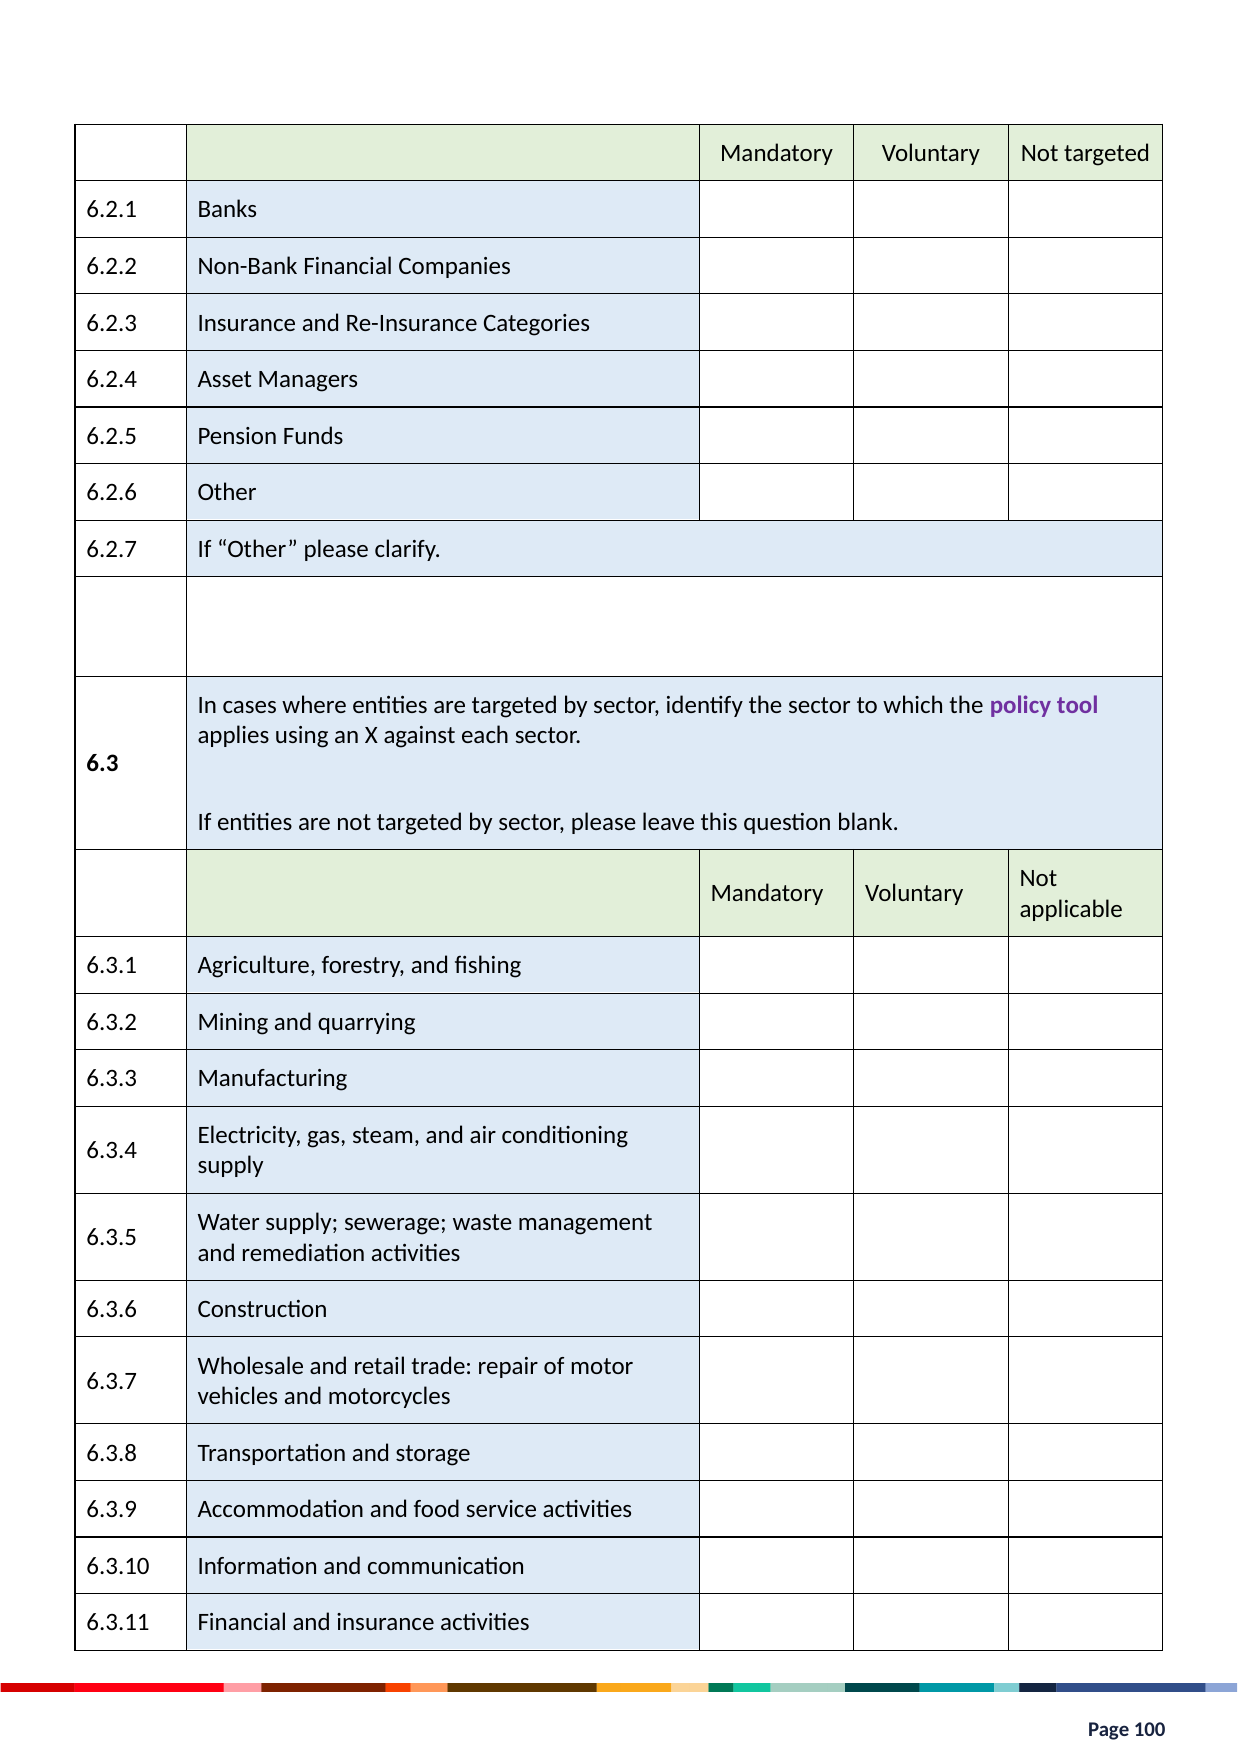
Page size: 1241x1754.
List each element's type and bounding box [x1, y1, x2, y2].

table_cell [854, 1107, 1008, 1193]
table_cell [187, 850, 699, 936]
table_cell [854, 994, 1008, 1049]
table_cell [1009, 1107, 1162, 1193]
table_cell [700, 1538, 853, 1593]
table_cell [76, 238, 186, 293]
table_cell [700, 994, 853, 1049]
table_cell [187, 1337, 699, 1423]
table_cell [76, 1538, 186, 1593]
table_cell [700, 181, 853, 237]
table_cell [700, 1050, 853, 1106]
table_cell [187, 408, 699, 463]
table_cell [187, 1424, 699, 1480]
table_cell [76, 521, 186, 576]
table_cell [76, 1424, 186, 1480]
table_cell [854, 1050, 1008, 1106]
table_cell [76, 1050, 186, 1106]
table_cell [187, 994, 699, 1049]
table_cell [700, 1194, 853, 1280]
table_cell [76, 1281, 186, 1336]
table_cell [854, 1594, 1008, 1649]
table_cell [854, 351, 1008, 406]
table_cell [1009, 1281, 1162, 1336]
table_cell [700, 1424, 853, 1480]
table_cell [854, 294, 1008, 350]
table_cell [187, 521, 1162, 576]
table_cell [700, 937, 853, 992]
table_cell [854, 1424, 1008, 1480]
picture [0, 1683, 1236, 1692]
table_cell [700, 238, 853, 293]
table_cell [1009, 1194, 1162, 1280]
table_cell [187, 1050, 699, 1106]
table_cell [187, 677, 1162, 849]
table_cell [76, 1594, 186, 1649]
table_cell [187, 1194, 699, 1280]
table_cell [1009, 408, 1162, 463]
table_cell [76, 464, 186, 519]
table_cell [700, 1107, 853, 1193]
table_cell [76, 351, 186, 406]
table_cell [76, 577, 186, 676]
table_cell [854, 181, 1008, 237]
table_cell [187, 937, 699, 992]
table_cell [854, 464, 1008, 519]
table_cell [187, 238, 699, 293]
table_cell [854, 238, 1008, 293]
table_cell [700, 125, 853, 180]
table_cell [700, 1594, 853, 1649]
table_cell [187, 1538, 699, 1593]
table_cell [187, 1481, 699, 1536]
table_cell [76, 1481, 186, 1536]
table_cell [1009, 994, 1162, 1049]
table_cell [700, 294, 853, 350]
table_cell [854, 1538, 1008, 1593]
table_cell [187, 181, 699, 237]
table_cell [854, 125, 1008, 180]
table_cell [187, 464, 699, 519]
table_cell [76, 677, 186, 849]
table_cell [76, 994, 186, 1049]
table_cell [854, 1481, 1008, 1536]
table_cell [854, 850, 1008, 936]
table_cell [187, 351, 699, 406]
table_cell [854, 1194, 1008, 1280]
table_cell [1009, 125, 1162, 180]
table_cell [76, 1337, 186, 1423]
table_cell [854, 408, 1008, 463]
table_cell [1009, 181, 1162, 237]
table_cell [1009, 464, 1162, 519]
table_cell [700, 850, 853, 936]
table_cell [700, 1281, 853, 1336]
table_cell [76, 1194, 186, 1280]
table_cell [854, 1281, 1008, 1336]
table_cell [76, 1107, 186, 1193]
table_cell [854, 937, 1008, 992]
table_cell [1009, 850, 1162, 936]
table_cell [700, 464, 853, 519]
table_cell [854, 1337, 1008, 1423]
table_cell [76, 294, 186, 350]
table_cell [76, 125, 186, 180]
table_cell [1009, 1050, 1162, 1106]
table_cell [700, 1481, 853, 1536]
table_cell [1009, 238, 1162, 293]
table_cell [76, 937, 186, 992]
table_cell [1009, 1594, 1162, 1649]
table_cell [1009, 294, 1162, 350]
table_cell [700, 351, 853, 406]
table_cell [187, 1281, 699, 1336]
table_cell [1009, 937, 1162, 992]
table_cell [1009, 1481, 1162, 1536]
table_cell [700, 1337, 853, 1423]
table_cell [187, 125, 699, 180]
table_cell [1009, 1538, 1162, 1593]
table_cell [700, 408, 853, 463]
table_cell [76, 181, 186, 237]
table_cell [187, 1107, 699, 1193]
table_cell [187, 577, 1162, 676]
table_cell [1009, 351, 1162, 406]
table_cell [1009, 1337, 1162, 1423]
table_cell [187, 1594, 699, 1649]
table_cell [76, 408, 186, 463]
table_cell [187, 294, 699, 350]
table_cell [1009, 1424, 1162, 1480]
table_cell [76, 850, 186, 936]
